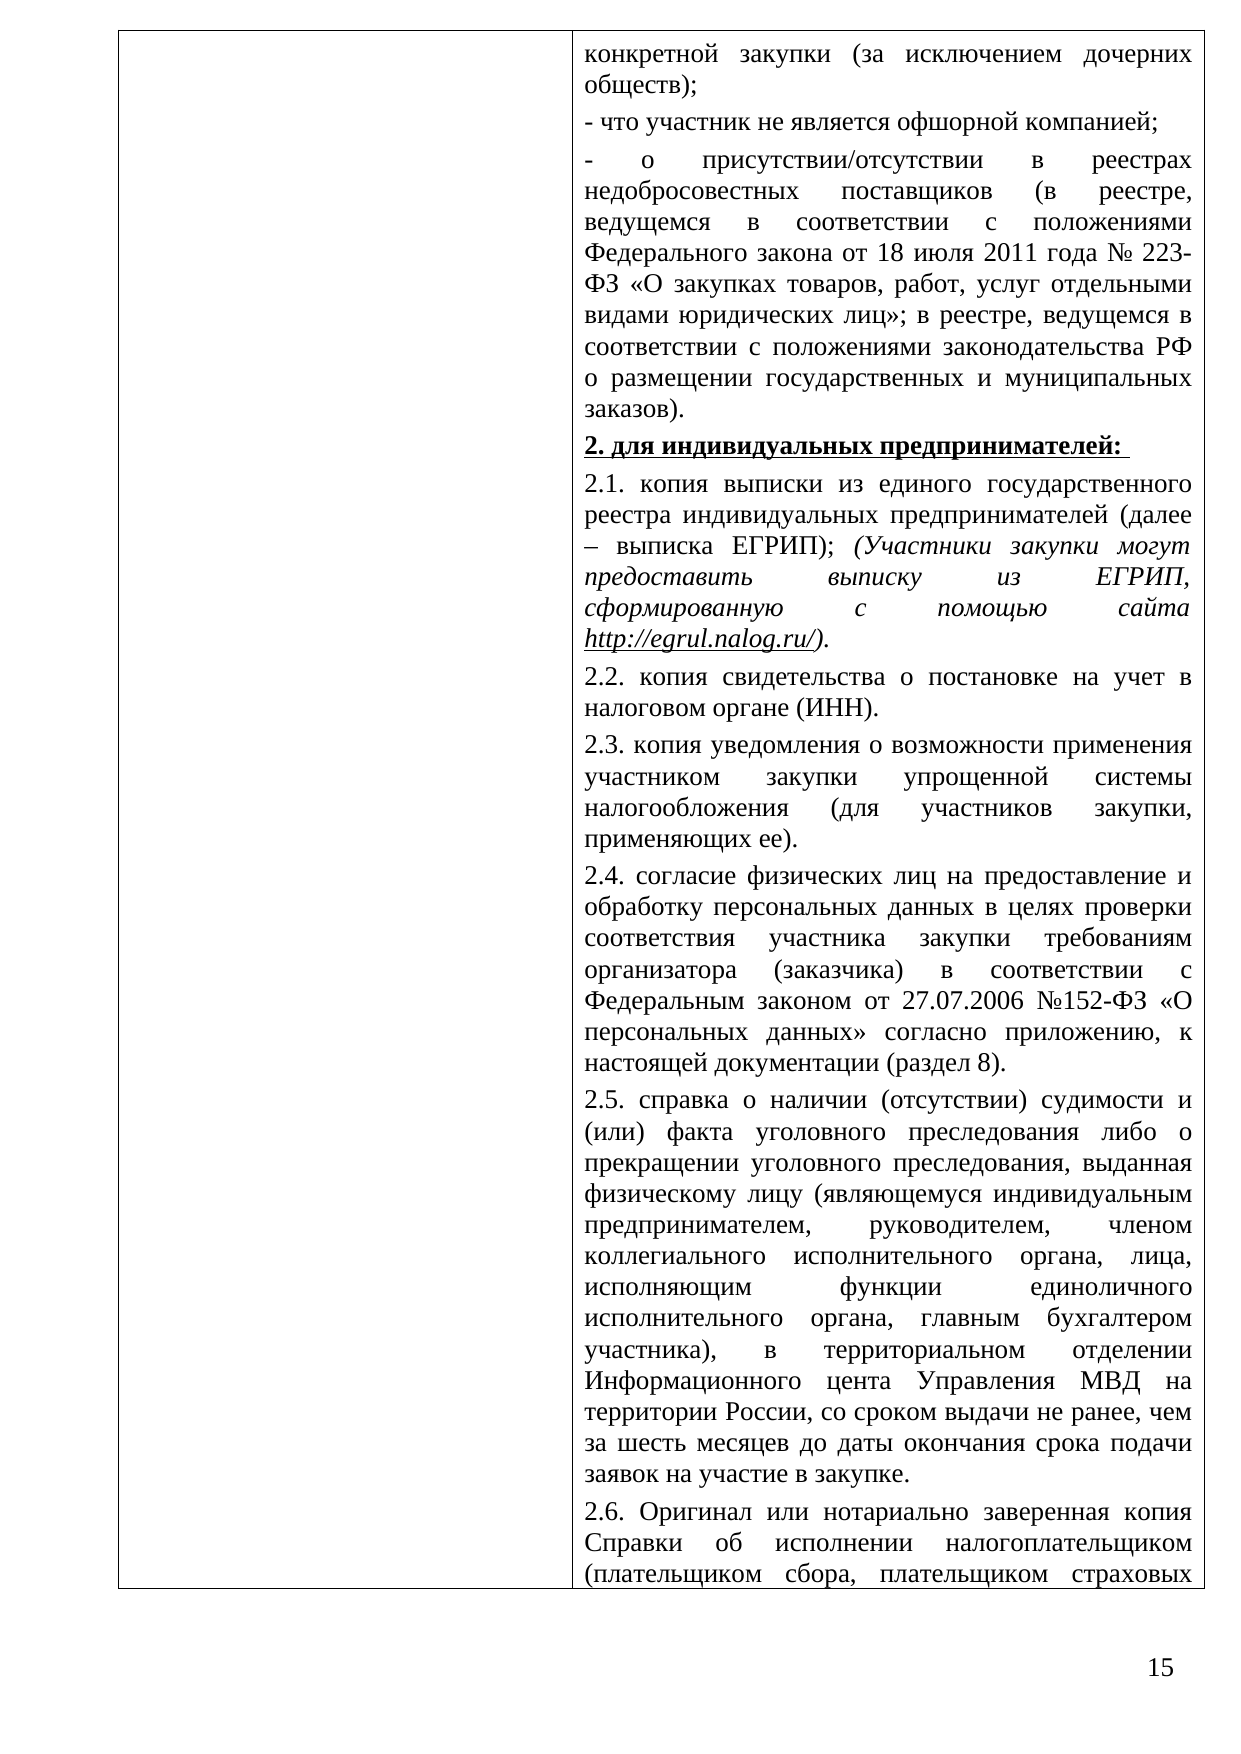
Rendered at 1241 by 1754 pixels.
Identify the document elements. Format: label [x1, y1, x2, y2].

table_cell [119, 31, 572, 1588]
table_cell [573, 31, 1204, 1588]
